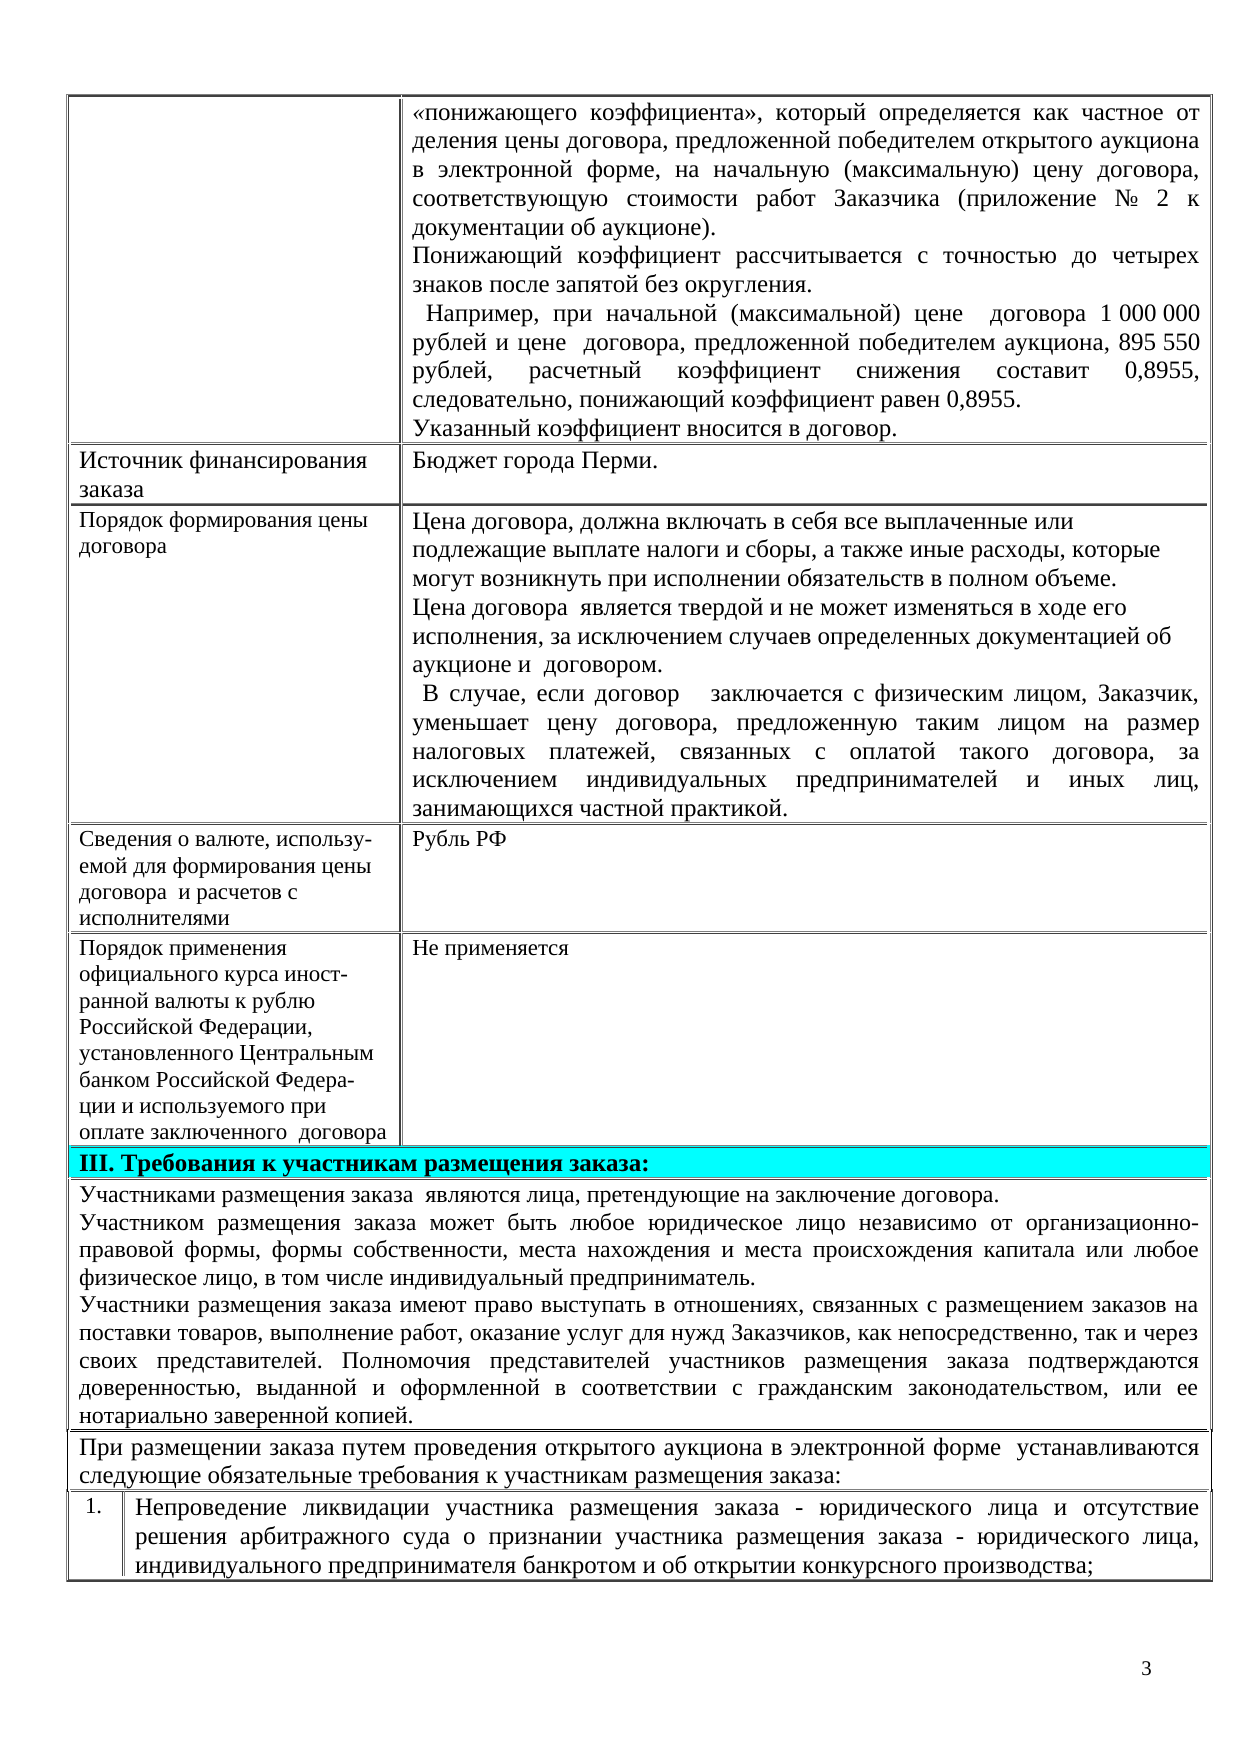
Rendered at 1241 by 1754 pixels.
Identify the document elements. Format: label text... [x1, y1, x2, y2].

table_cell При размещении заказа путем проведения открытого аукциона в электронной форме устанавливаются следующие обязательные требования к участникам размещения заказа: [68, 1429, 1211, 1489]
table_cell Цена договора, должна включать в себя все выплаченные или подлежащие выплате налоги и сборы, а также иные расходы, которые могут возникнуть при исполнении обязательств в полном объеме. Цена договора является твердой и не может изменяться в ходе его исполнения, за исключением случаев определенных документацией об аукционе и договором. В случае, если договор заключается с физическим лицом, Заказчик, уменьшает цену договора, предложенную таким лицом на размер налоговых платежей, связанных с оплатой такого договора, за исключением индивидуальных предпринимателей и иных лиц, занимающихся частной практикой. [403, 503, 1210, 822]
table_cell Непроведение ликвидации участника размещения заказа - юридического лица и отсутствие решения арбитражного суда о признании участника размещения заказа - юридического лица, индивидуального предпринимателя банкротом и об открытии конкурсного производства; [124, 1489, 1211, 1579]
table_cell Сведения о валюте, использу-емой для формирования цены договора и расчетов с исполнителями [69, 822, 400, 931]
table_cell Участниками размещения заказа являются лица, претендующие на заключение договора. Участником размещения заказа может быть любое юридическое лицо независимо от организационно-правовой формы, формы собственности, места нахождения и места происхождения капитала или любое физическое лицо, в том числе индивидуальный предприниматель. Участники размещения заказа имеют право выступать в отношениях, связанных с размещением заказов на поставки товаров, выполнение работ, оказание услуг для нужд Заказчиков, как непосредственно, так и через своих представителей. Полномочия представителей участников размещения заказа подтверждаются доверенностью, выданной и оформленной в соответствии с гражданским законодательством, или ее нотариально заверенной копией. [69, 1177, 1210, 1428]
table_cell III. Требования к участникам размещения заказа: [69, 1145, 1210, 1177]
table_cell Порядок применения официального курса иност-ранной валюты к рублю Российской Федерации, установленного Центральным банком Российской Федера-ции и используемого при оплате заключенного договора [69, 931, 400, 1145]
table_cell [401, 96, 1210, 442]
table_cell Не применяется [403, 931, 1210, 1145]
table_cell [69, 97, 401, 442]
table_cell Бюджет города Перми. [403, 442, 1210, 503]
table_cell Рубль РФ [403, 822, 1210, 931]
table_cell Порядок формирования цены договора [69, 503, 399, 822]
table_cell Источник финансирования заказа [69, 442, 400, 503]
table_cell [68, 1489, 123, 1579]
